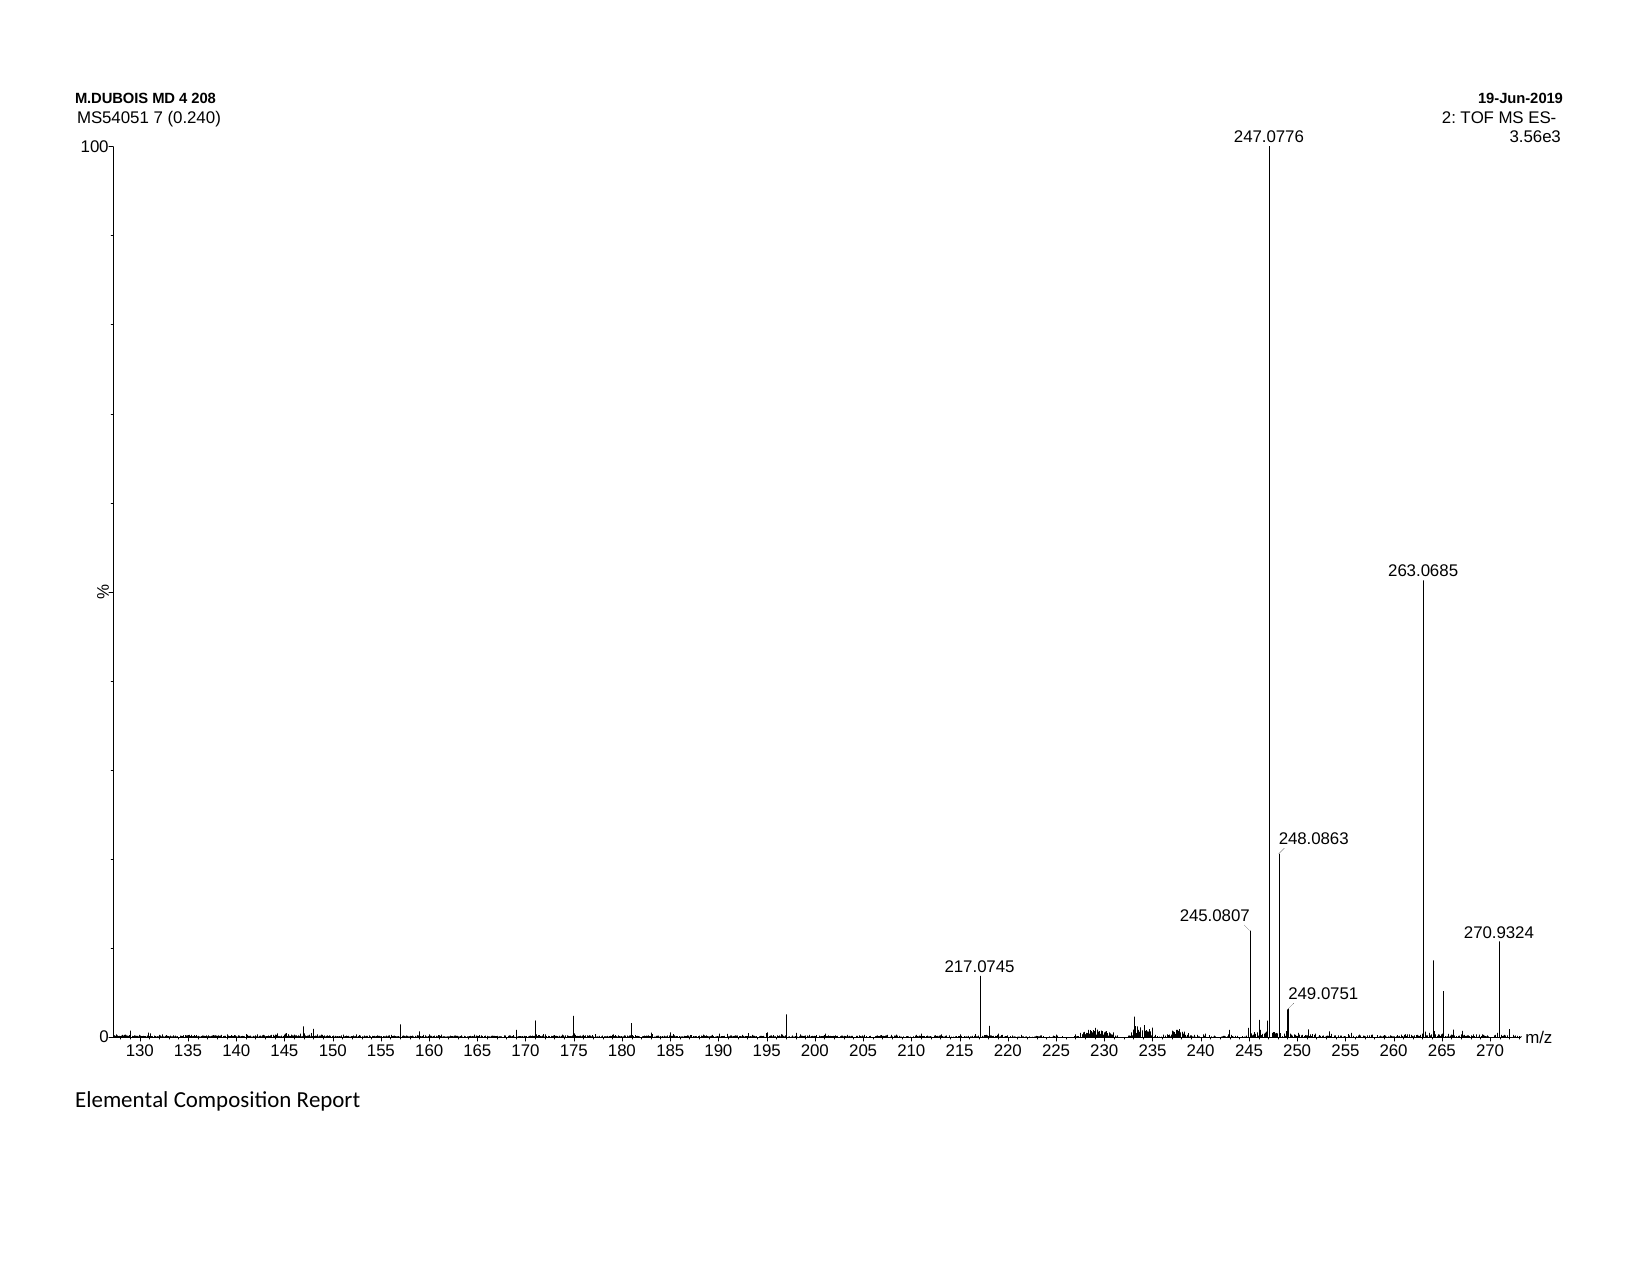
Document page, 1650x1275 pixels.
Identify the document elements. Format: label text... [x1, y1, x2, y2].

text Elemental Composition Report [75, 1085, 1563, 1113]
